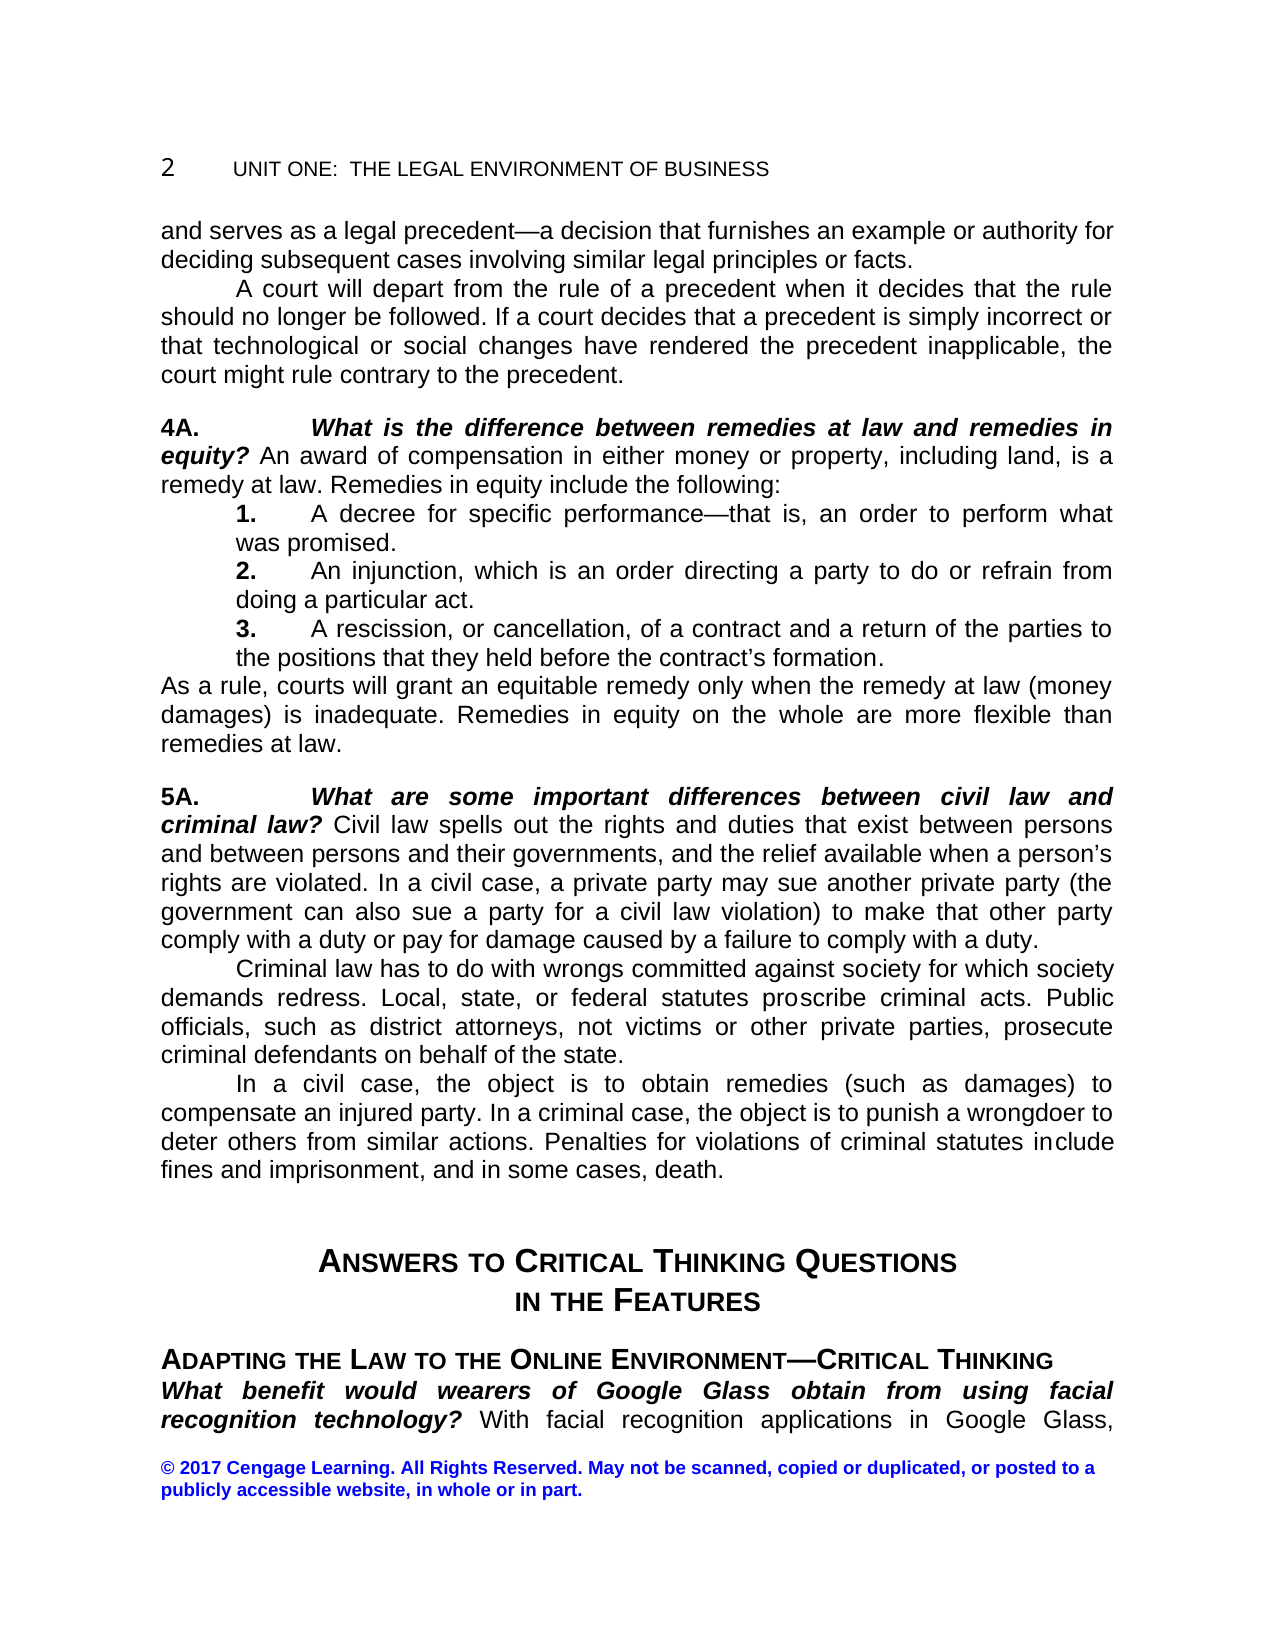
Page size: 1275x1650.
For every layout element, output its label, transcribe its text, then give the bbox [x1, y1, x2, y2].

text 4A. What is the difference between remedies at law and remedies in equity? An award of compensation in either money or property, including land, is a remedy at law. Remedies in equity include the following: [161, 412, 1114, 499]
text in the Features [161, 1280, 1114, 1318]
list 2. An injunction, which is an order directing a party to do or refrain from doing a particular act. [236, 556, 1114, 614]
text Adapting the Law to the Online Environment—Critical Thinking [161, 1342, 1114, 1376]
list 3. A rescission, or cancellation, of a contract and a return of the parties to the positions that they held before the contract’s formation. [236, 614, 1114, 671]
list 1. A decree for specific performance—that is, an order to perform what was promised. [236, 499, 1114, 556]
text 5A. What are some important differences between civil law and criminal law? Civil law spells out the rights and duties that exist between persons and between persons and their governments, and the relief available when a person’s rights are violated. In a civil case, a private party may sue another private party (the government can also sue a party for a civil law violation) to make that other party comply with a duty or pay for damage caused by a failure to comply with a duty. [161, 781, 1114, 954]
text A court will depart from the rule of a precedent when it decides that the rule should no longer be followed. If a court decides that a precedent is simply incorrect or that technological or social changes have rendered the precedent inapplicable, the court might rule contrary to the precedent. [161, 273, 1114, 388]
text Criminal law has to do with wrongs committed against society for which society demands redress. Local, state, or federal statutes proscribe criminal acts. Public officials, such as district attorneys, not victims or other private parties, prosecute criminal defendants on behalf of the state. [161, 954, 1114, 1069]
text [161, 216, 1114, 273]
text Answers to Critical Thinking Questions [161, 1241, 1114, 1280]
text As a rule, courts will grant an equitable remedy only when the remedy at law (money damages) is inadequate. Remedies in equity on the whole are more flexible than remedies at law. [161, 671, 1114, 757]
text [161, 1376, 1114, 1433]
text In a civil case, the object is to obtain remedies (such as damages) to compensate an injured party. In a criminal case, the object is to punish a wrongdoer to deter others from similar actions. Penalties for violations of criminal statutes include fines and imprisonment, and in some cases, death. [161, 1069, 1114, 1184]
